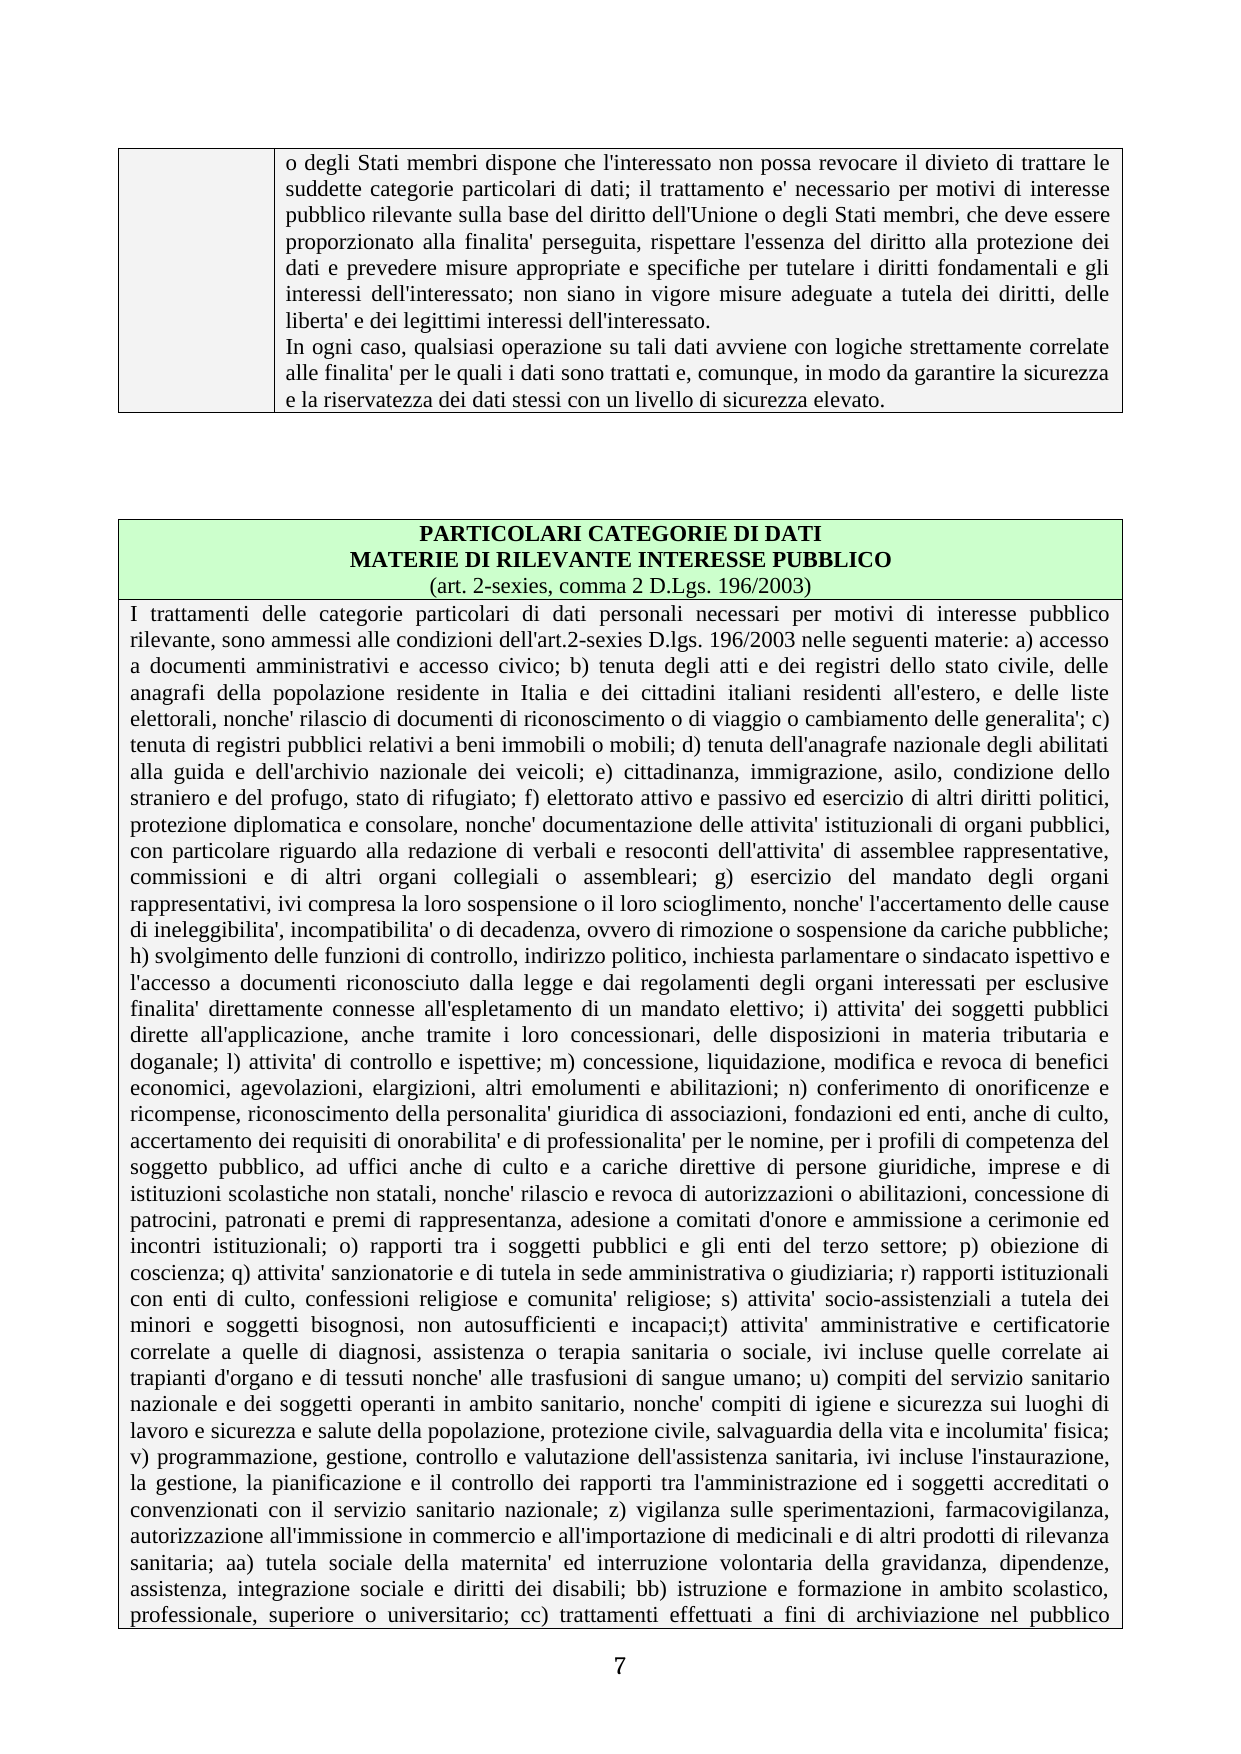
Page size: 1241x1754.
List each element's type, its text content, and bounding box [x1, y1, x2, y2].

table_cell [119, 600, 1122, 1628]
table_header PARTICOLARI CATEGORIE DI DATI MATERIE DI RILEVANTE INTERESSE PUBBLICO (art. 2-sexies, comma 2 D.Lgs. 196/2003) [119, 520, 1122, 599]
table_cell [119, 149, 274, 412]
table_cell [275, 149, 1122, 412]
